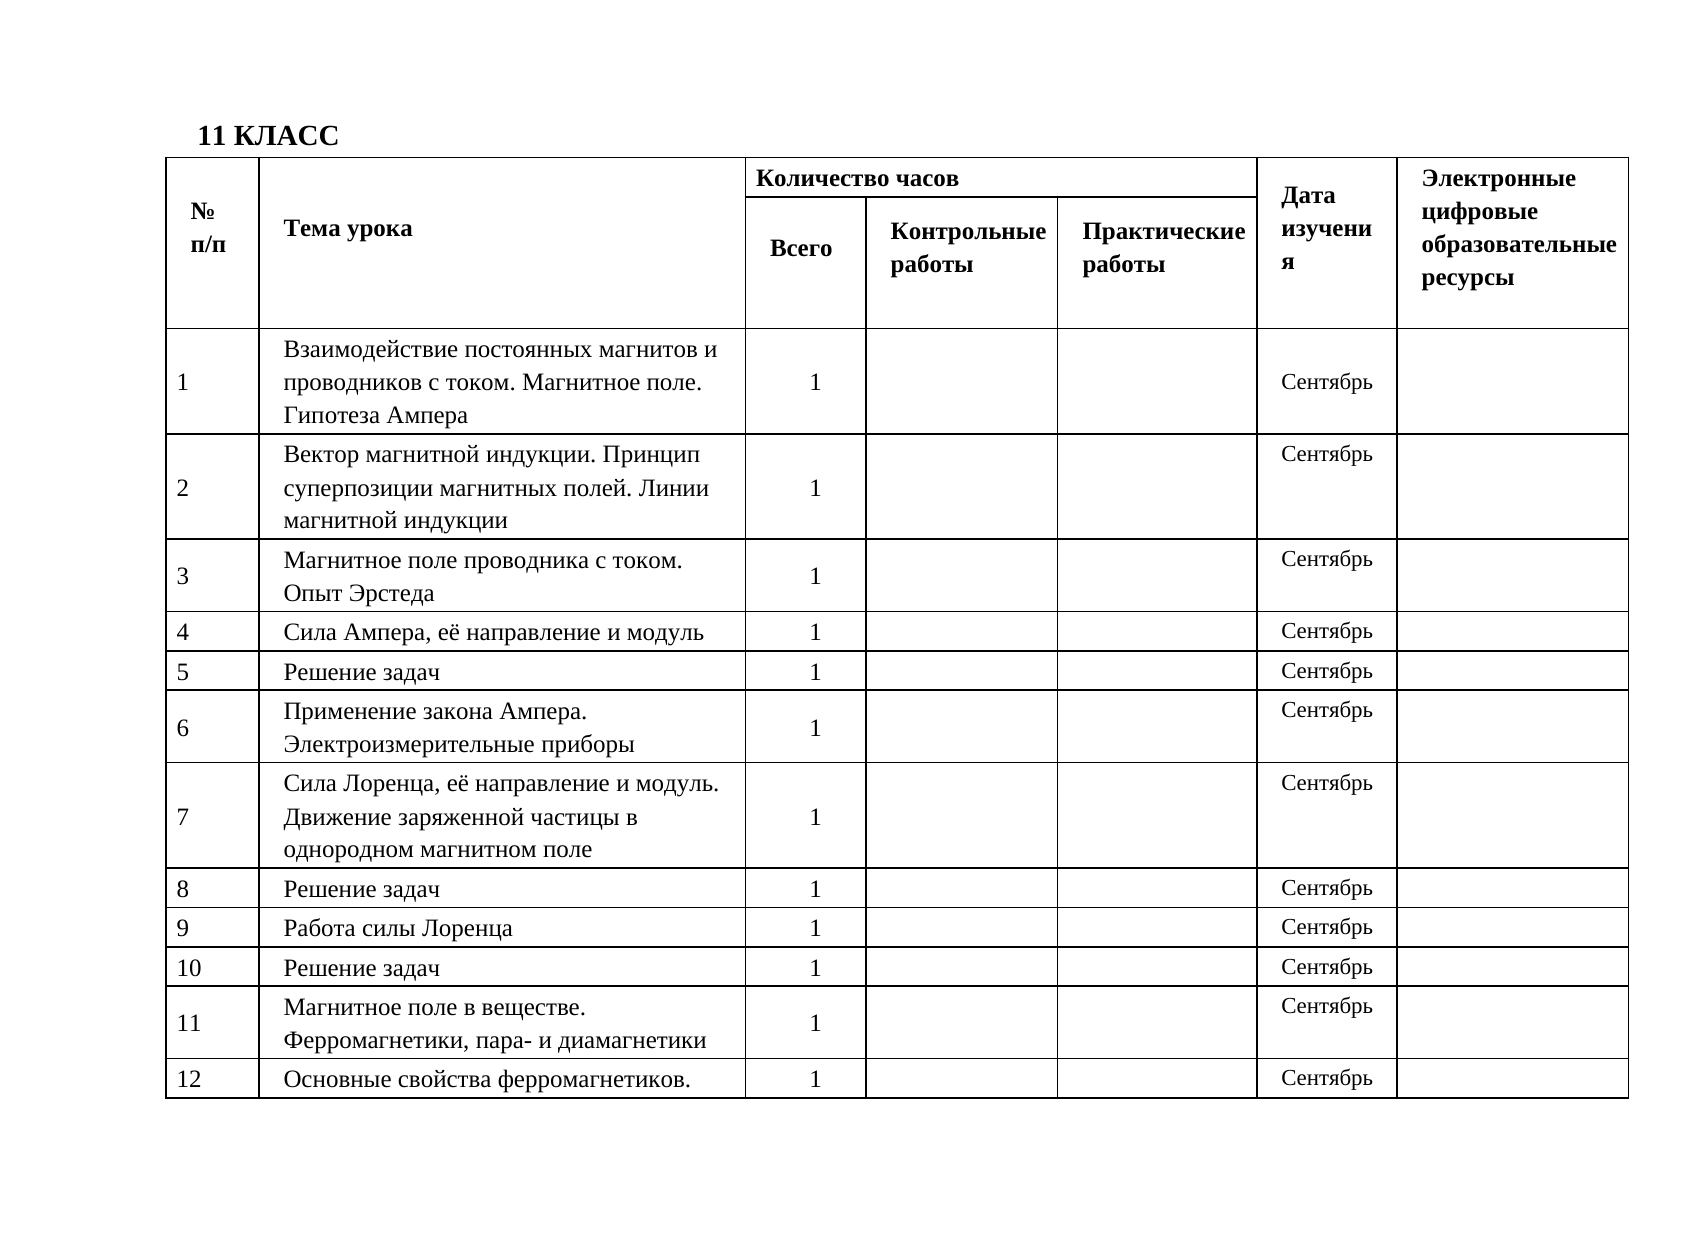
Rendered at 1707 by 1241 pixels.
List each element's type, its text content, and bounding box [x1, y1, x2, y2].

table_cell Сентябрь [1258, 987, 1396, 1058]
table_cell 1 [746, 435, 865, 538]
table_cell [867, 540, 1057, 611]
table_header Дата изучения [1258, 158, 1396, 327]
table_cell 12 [167, 1059, 258, 1097]
table_cell [1398, 540, 1628, 611]
table_cell [1058, 691, 1256, 762]
table_cell [867, 1059, 1057, 1097]
table_cell Практические работы [1058, 198, 1256, 327]
table_cell Сентябрь [1258, 691, 1396, 762]
table_cell Взаимодействие постоянных магнитов и проводников с током. Магнитное поле. Гипотеза Ампера [260, 329, 745, 433]
table_cell Решение задач [260, 948, 745, 985]
table_cell 7 [167, 763, 258, 867]
table_cell Сентябрь [1258, 948, 1396, 985]
table_cell [1398, 612, 1628, 650]
table_cell [867, 987, 1057, 1058]
table_cell Сентябрь [1258, 329, 1396, 433]
table_cell 1 [746, 652, 865, 689]
table_cell Работа силы Лоренца [260, 908, 745, 946]
table_cell Всего [746, 198, 865, 327]
table_cell [867, 652, 1057, 689]
table_cell Сентябрь [1258, 652, 1396, 689]
table_cell Магнитное поле проводника с током. Опыт Эрстеда [260, 540, 745, 611]
table_cell 1 [746, 612, 865, 650]
table_cell Вектор магнитной индукции. Принцип суперпозиции магнитных полей. Линии магнитной индукции [260, 435, 745, 538]
table_cell [1058, 908, 1256, 946]
table_cell [1058, 612, 1256, 650]
table_cell Решение задач [260, 652, 745, 689]
table_cell 1 [746, 987, 865, 1058]
table_cell [867, 869, 1057, 907]
table_cell [867, 908, 1057, 946]
table_cell 1 [746, 329, 865, 433]
table_cell [1398, 908, 1628, 946]
table_cell [867, 435, 1057, 538]
table_cell Магнитное поле в веществе. Ферромагнетики, пара- и диамагнетики [260, 987, 745, 1058]
table_cell [1058, 435, 1256, 538]
table_cell [867, 763, 1057, 867]
table_cell [1058, 540, 1256, 611]
table_cell 5 [167, 652, 258, 689]
table_cell 8 [167, 869, 258, 907]
table_cell 4 [167, 612, 258, 650]
table_cell Применение закона Ампера. Электроизмерительные приборы [260, 691, 745, 762]
table_cell 1 [746, 948, 865, 985]
table_cell Сентябрь [1258, 763, 1396, 867]
table_cell 2 [167, 435, 258, 538]
table_cell 1 [746, 540, 865, 611]
table_cell [867, 612, 1057, 650]
table_cell 10 [167, 948, 258, 985]
table_header Тема урока [260, 158, 745, 327]
table_cell Сентябрь [1258, 435, 1396, 538]
table_cell 1 [167, 329, 258, 433]
table_cell Решение задач [260, 869, 745, 907]
table_cell 6 [167, 691, 258, 762]
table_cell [260, 1059, 745, 1097]
table_cell 1 [746, 869, 865, 907]
table_cell [1398, 763, 1628, 867]
table_cell 1 [746, 908, 865, 946]
table_cell [1058, 987, 1256, 1058]
table_cell 1 [746, 763, 865, 867]
table_cell Сила Лоренца, её направление и модуль. Движение заряженной частицы в однородном магнитном поле [260, 763, 745, 867]
text 11 КЛАСС [190, 118, 1618, 152]
table_cell [867, 329, 1057, 433]
table_header Количество часов [746, 158, 1256, 196]
table_cell [867, 691, 1057, 762]
table_cell 11 [167, 987, 258, 1058]
table_cell Сентябрь [1258, 540, 1396, 611]
table_cell Сентябрь [1258, 908, 1396, 946]
table_cell [1398, 652, 1628, 689]
table_cell [1058, 763, 1256, 867]
table_cell Сентябрь [1258, 869, 1396, 907]
table_cell [1398, 329, 1628, 433]
table_cell [1398, 948, 1628, 985]
table_cell Сила Ампера, её направление и модуль [260, 612, 745, 650]
table_cell Сентябрь [1258, 1059, 1396, 1097]
table_cell 3 [167, 540, 258, 611]
table_cell [1398, 1059, 1628, 1097]
table_cell [1058, 329, 1256, 433]
table_cell 1 [746, 1059, 865, 1097]
table_cell 9 [167, 908, 258, 946]
table_cell [1398, 691, 1628, 762]
table_header № п/п [167, 158, 258, 327]
table_cell [1058, 1059, 1256, 1097]
table_cell [1058, 948, 1256, 985]
table_cell [1398, 435, 1628, 538]
table_cell Контрольные работы [867, 198, 1057, 327]
table_header Электронные цифровые образовательные ресурсы [1398, 158, 1628, 327]
table_cell [1398, 869, 1628, 907]
table_cell [1058, 652, 1256, 689]
table_cell [867, 948, 1057, 985]
table_cell 1 [746, 691, 865, 762]
table_cell Сентябрь [1258, 612, 1396, 650]
table_cell [1058, 869, 1256, 907]
table_cell [1398, 987, 1628, 1058]
